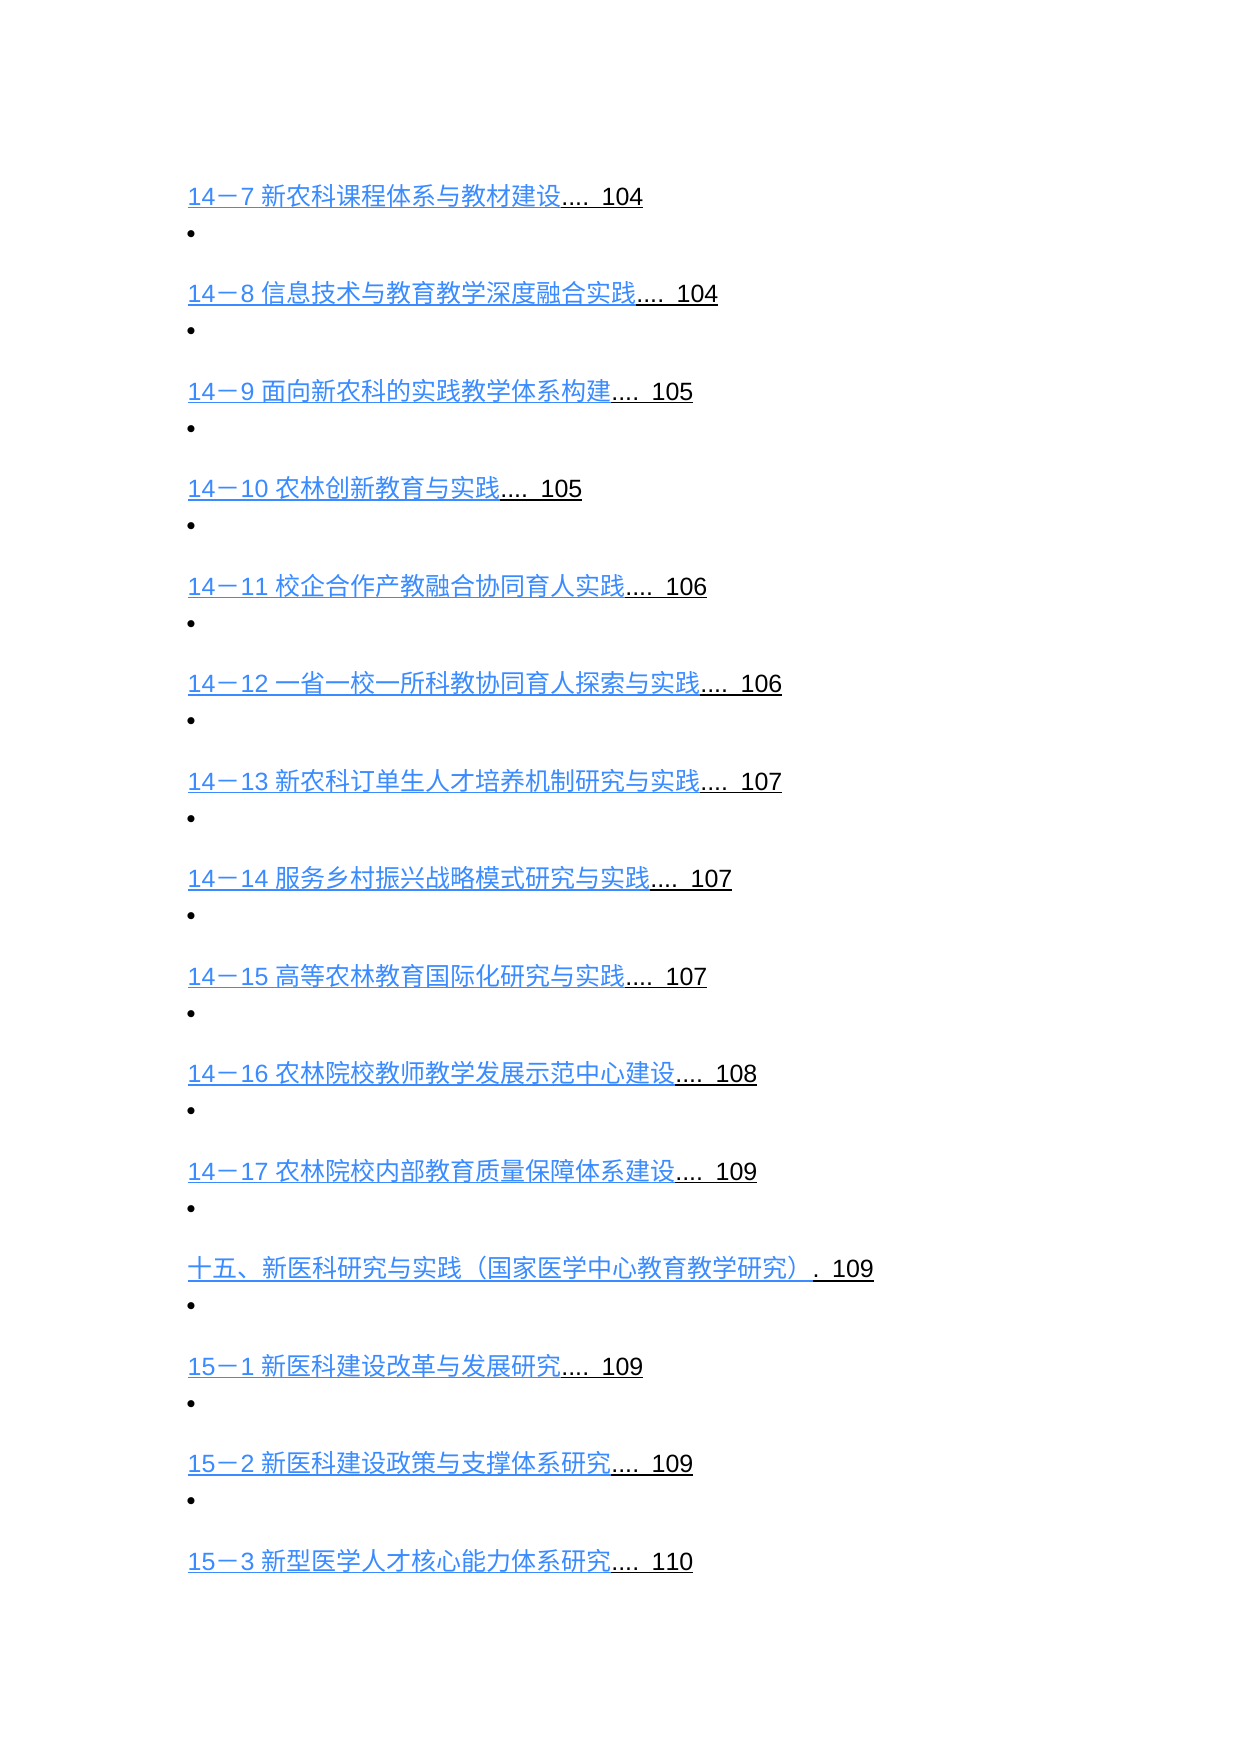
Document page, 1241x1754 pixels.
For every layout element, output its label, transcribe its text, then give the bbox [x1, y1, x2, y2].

text 15－1 新医科建设改革与发展研究.... 109 [187, 1332, 1053, 1397]
text 14－8 信息技术与教育教学深度融合实践.... 104 [187, 259, 1053, 324]
text 15－2 新医科建设政策与支撑体系研究.... 109 [187, 1429, 1053, 1494]
text 十五、新医科研究与实践（国家医学中心教育教学研究）. 109 [187, 1234, 1053, 1299]
text 14－11 校企合作产教融合协同育人实践.... 106 [187, 552, 1053, 617]
text 14－12 一省一校一所科教协同育人探索与实践.... 106 [187, 649, 1053, 714]
text 14－13 新农科订单生人才培养机制研究与实践.... 107 [187, 747, 1053, 812]
text 15－3 新型医学人才核心能力体系研究.... 110 [187, 1527, 1053, 1592]
text 14－9 面向新农科的实践教学体系构建.... 105 [187, 357, 1053, 422]
text 14－14 服务乡村振兴战略模式研究与实践.... 107 [187, 844, 1053, 909]
text 14－7 新农科课程体系与教材建设.... 104 [187, 162, 1053, 227]
text 14－15 高等农林教育国际化研究与实践.... 107 [187, 942, 1053, 1007]
text 14－16 农林院校教师教学发展示范中心建设.... 108 [187, 1039, 1053, 1104]
text 14－17 农林院校内部教育质量保障体系建设.... 109 [187, 1137, 1053, 1202]
text 14－10 农林创新教育与实践.... 105 [187, 454, 1053, 519]
